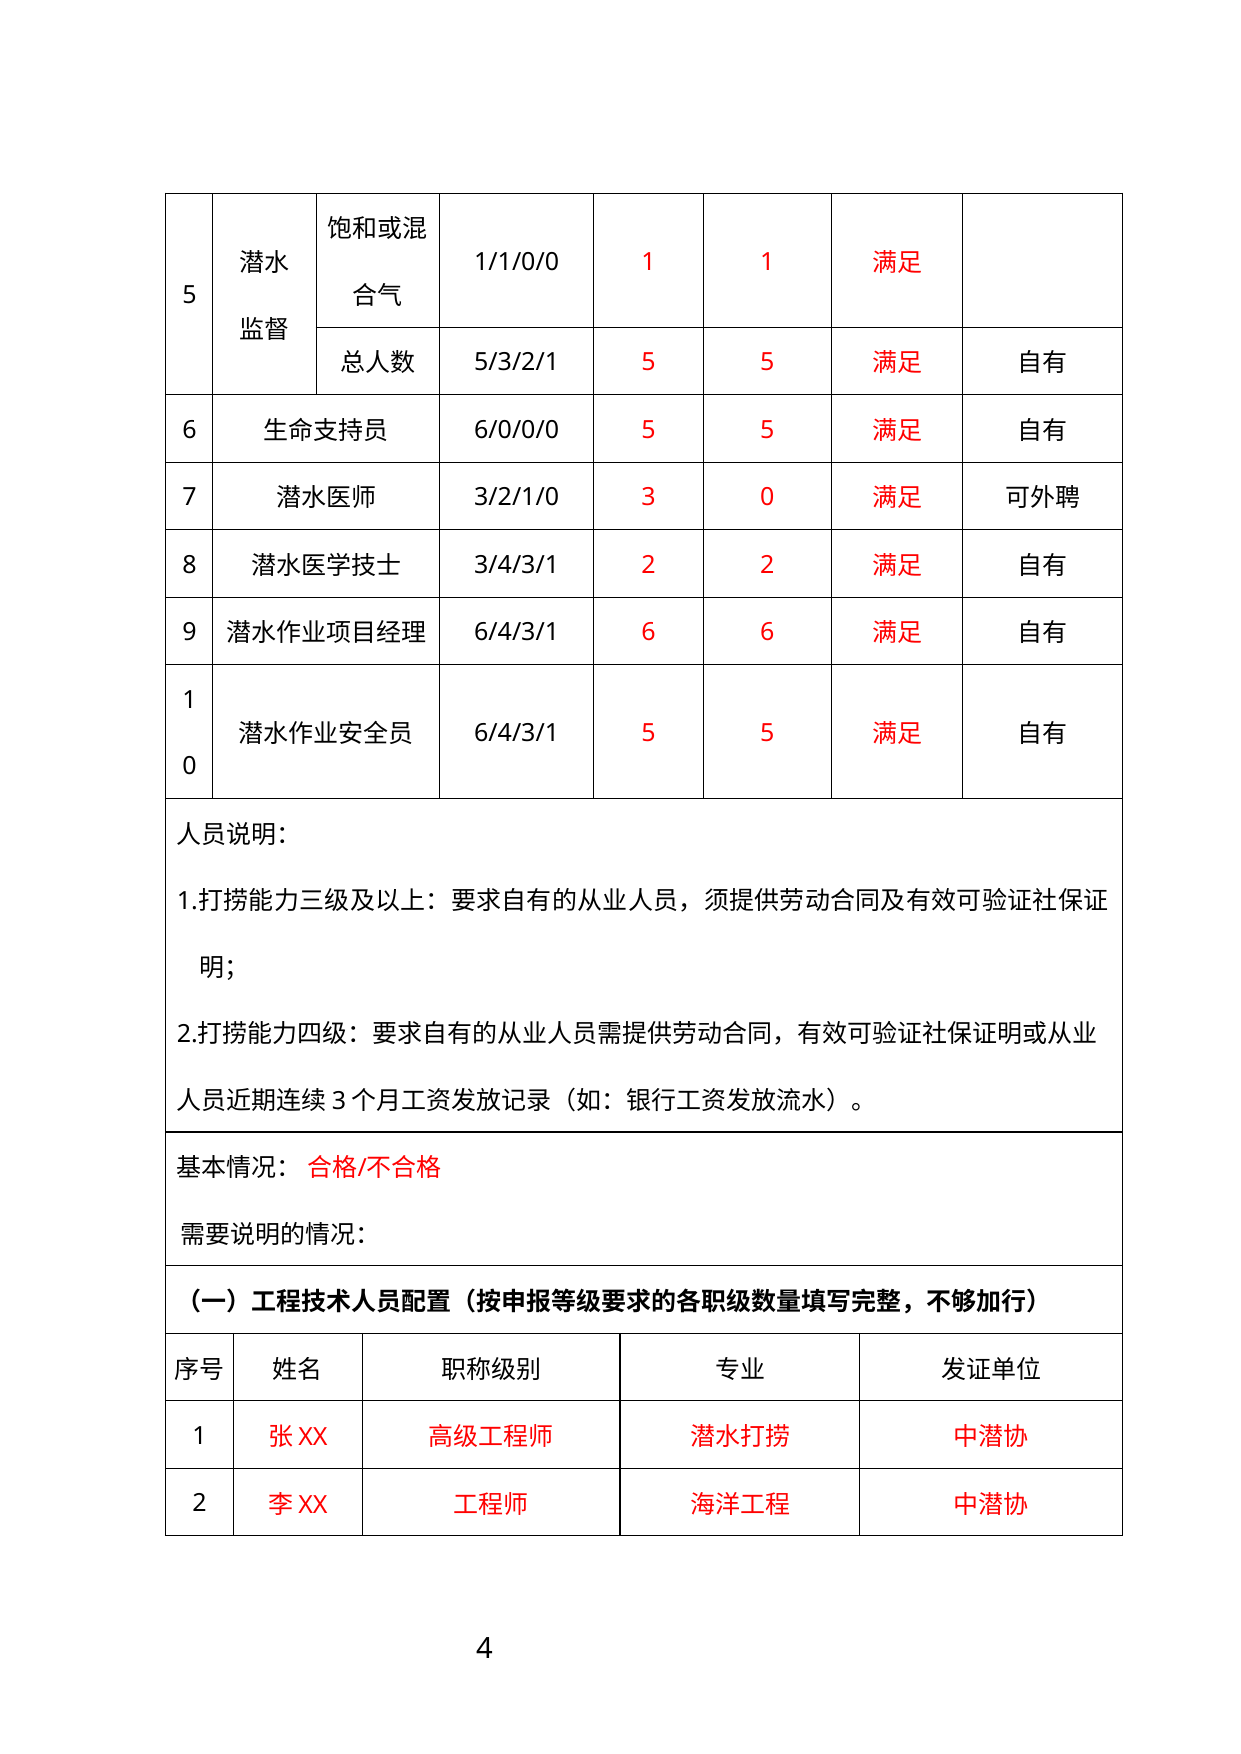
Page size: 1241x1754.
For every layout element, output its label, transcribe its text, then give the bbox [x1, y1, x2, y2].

table_cell 1 [594, 194, 703, 327]
table_cell 满足 [832, 328, 962, 394]
table_cell 潜水打捞 [621, 1401, 859, 1468]
table_cell 自有 [963, 530, 1122, 597]
table_cell 自有 [963, 598, 1122, 664]
table_cell 可外聘 [963, 463, 1122, 529]
table_cell 潜水医师 [213, 463, 439, 529]
table_cell 6 [166, 395, 212, 462]
table_cell 发证单位 [860, 1334, 1122, 1400]
table_cell 满足 [832, 665, 962, 798]
table_cell 潜水作业项目经理 [213, 598, 439, 664]
table_cell 满足 [832, 530, 962, 597]
table_cell 人员说明： 1.打捞能力三级及以上：要求自有的从业人员，须提供劳动合同及有效可验证社保证明； 2.打捞能力四级：要求自有的从业人员需提供劳动合同，有效可验证社保证明或从业人员近期连续3个月工资发放记录（如：银行工资发放流水）。 [166, 799, 1122, 1131]
table_cell 李XX [234, 1469, 362, 1535]
table_cell 张XX [234, 1401, 362, 1468]
table_cell 自有 [963, 395, 1122, 462]
table_cell 高级工程师 [363, 1401, 619, 1468]
table_cell 中潜协 [860, 1469, 1122, 1535]
table_cell 3/4/3/1 [440, 530, 593, 597]
table_cell 5 [594, 328, 703, 394]
table_cell 满足 [832, 463, 962, 529]
table_cell 总人数 [317, 328, 439, 394]
table_cell 潜水医学技士 [213, 530, 439, 597]
table_cell 1 [704, 194, 831, 327]
table_cell 5 [166, 194, 212, 394]
table_cell 6/4/3/1 [440, 665, 593, 798]
table_cell 满足 [832, 395, 962, 462]
table_cell 9 [166, 598, 212, 664]
table_cell 基本情况： 合格/不合格 需要说明的情况： [166, 1133, 1122, 1265]
table_cell 生命支持员 [213, 395, 439, 462]
table_cell 海洋工程 [621, 1469, 859, 1535]
table_cell 潜水作业安全员 [213, 665, 439, 798]
table_cell 中潜协 [860, 1401, 1122, 1468]
table_cell 自有 [963, 665, 1122, 798]
table_cell [963, 194, 1122, 327]
table_cell 满足 [832, 598, 962, 664]
table_cell 2 [594, 530, 703, 597]
table_cell （一）工程技术人员配置（按申报等级要求的各职级数量填写完整，不够加行） [166, 1266, 1122, 1333]
table_cell 饱和或混合气 [317, 194, 439, 327]
table_cell 0 [704, 463, 831, 529]
table_cell 3 [594, 463, 703, 529]
table_cell 满足 [832, 194, 962, 327]
table_cell 6 [704, 598, 831, 664]
table_cell 6 [594, 598, 703, 664]
table_cell 职称级别 [363, 1334, 619, 1400]
table_cell 3/2/1/0 [440, 463, 593, 529]
table_cell 序号 [166, 1334, 233, 1400]
table_cell 2 [704, 530, 831, 597]
table_cell 6/0/0/0 [440, 395, 593, 462]
table_cell 6/4/3/1 [440, 598, 593, 664]
table_cell 2 [166, 1469, 233, 1535]
table_cell 自有 [963, 328, 1122, 394]
table_cell 1 [166, 1401, 233, 1468]
table_cell 7 [166, 463, 212, 529]
table_cell 5 [704, 395, 831, 462]
table_cell 5 [704, 665, 831, 798]
table_cell 5 [704, 328, 831, 394]
table_cell 1/1/0/0 [440, 194, 593, 327]
table_cell 5/3/2/1 [440, 328, 593, 394]
table_cell 5 [594, 395, 703, 462]
table_cell 10 [166, 665, 212, 798]
table_cell 5 [594, 665, 703, 798]
table_cell 潜水 监督 [213, 194, 316, 394]
table_cell 姓名 [234, 1334, 362, 1400]
table_cell 工程师 [363, 1469, 619, 1535]
table_cell 8 [166, 530, 212, 597]
table_cell 专业 [621, 1334, 859, 1400]
